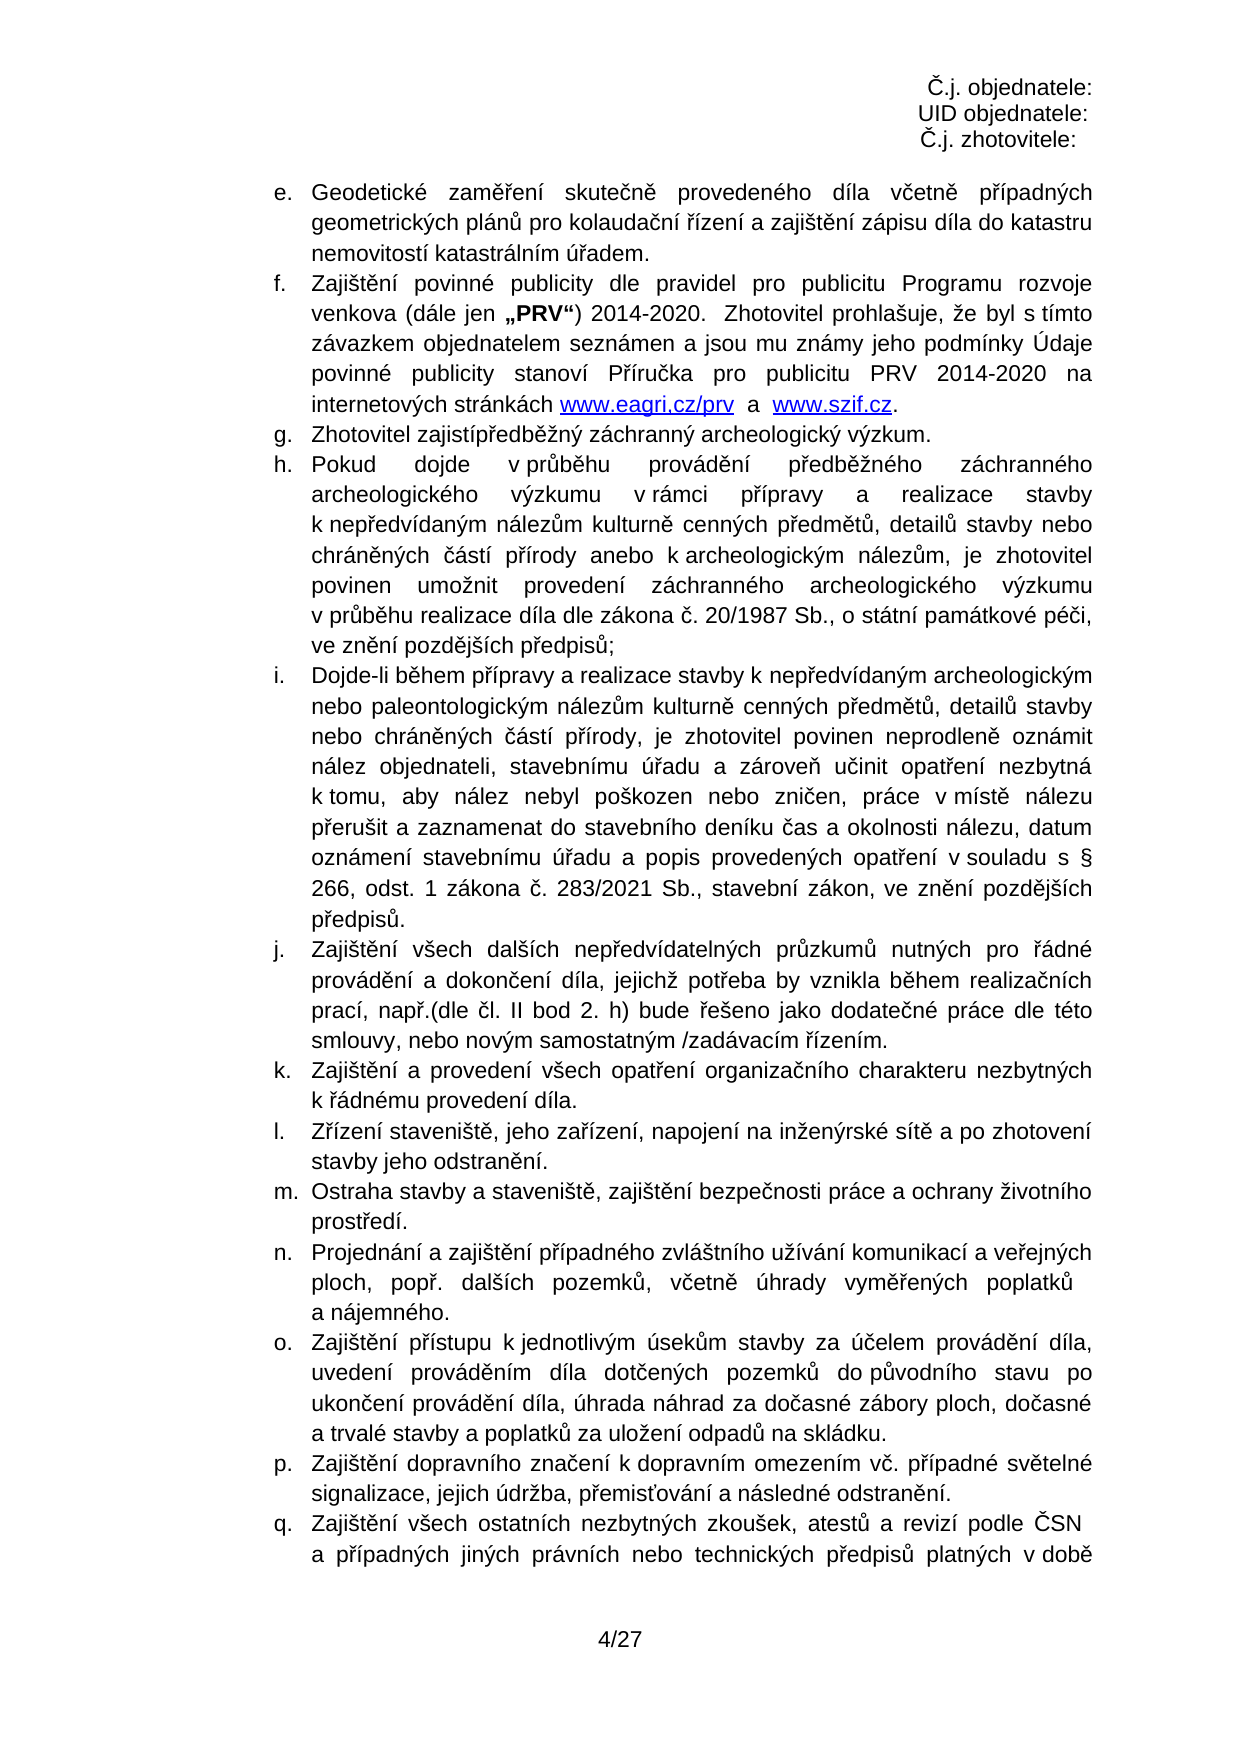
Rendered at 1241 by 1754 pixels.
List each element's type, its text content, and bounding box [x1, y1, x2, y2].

list Zajištění a provedení všech opatření organizačního charakteru nezbytných k řádnému provedení díla. [274, 1057, 1093, 1114]
list Projednání a zajištění případného zvláštního užívání komunikací a veřejných ploch, popř. dalších pozemků, včetně úhrady vyměřených poplatků a nájemného. [274, 1238, 1093, 1325]
list Dojde-li během přípravy a realizace stavby k nepředvídaným archeologickým nebo paleontologickým nálezům kulturně cenných předmětů, detailů stavby nebo chráněných částí přírody, je zhotovitel povinen neprodleně oznámit nález objednateli, stavebnímu úřadu a zároveň učinit opatření nezbytná k tomu, aby nález nebyl poškozen nebo zničen, práce v místě nálezu přerušit a zaznamenat do stavebního deníku čas a okolnosti nálezu, datum oznámení stavebnímu úřadu a popis provedených opatření v souladu s § 266, odst. 1 zákona č. 283/2021 Sb., stavební zákon, ve znění pozdějších předpisů. [274, 662, 1093, 932]
list Ostraha stavby a staveniště, zajištění bezpečnosti práce a ochrany životního prostředí. [274, 1178, 1093, 1234]
list Pokud dojde v průběhu provádění předběžného záchranného archeologického výzkumu v rámci přípravy a realizace stavby k nepředvídaným nálezům kulturně cenných předmětů, detailů stavby nebo chráněných částí přírody anebo k archeologickým nálezům, je zhotovitel povinen umožnit provedení záchranného archeologického výzkumu v průběhu realizace díla dle zákona č. 20/1987 Sb., o státní památkové péči, ve znění pozdějších předpisů; [274, 451, 1093, 659]
list Geodetické zaměření skutečně provedeného díla včetně případných geometrických plánů pro kolaudační řízení a zajištění zápisu díla do katastru nemovitostí katastrálním úřadem. [274, 179, 1093, 266]
list Zhotovitel zajistípředběžný záchranný archeologický výzkum. [274, 421, 1093, 447]
list Zajištění povinné publicity dle pravidel pro publicitu Programu rozvoje venkova (dále jen „PRV“) 2014-2020. Zhotovitel prohlašuje, že byl s tímto závazkem objednatelem seznámen a jsou mu známy jeho podmínky Údaje povinné publicity stanoví Příručka pro publicitu PRV 2014-2020 na internetových stránkách www.eagri,cz/prv a www.szif.cz. [274, 270, 1093, 417]
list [274, 1510, 1093, 1567]
list Zajištění všech dalších nepředvídatelných průzkumů nutných pro řádné provádění a dokončení díla, jejichž potřeba by vznikla během realizačních prací, např.(dle čl. II bod 2. h) bude řešeno jako dodatečné práce dle této smlouvy, nebo novým samostatným /zadávacím řízením. [274, 936, 1093, 1053]
list Zajištění dopravního značení k dopravním omezením vč. případné světelné signalizace, jejich údržba, přemisťování a následné odstranění. [274, 1450, 1093, 1506]
list Zřízení staveniště, jeho zařízení, napojení na inženýrské sítě a po zhotovení stavby jeho odstranění. [274, 1118, 1093, 1174]
list Zajištění přístupu k jednotlivým úsekům stavby za účelem provádění díla, uvedení prováděním díla dotčených pozemků do původního stavu po ukončení provádění díla, úhrada náhrad za dočasné zábory ploch, dočasné a trvalé stavby a poplatků za uložení odpadů na skládku. [274, 1329, 1093, 1446]
